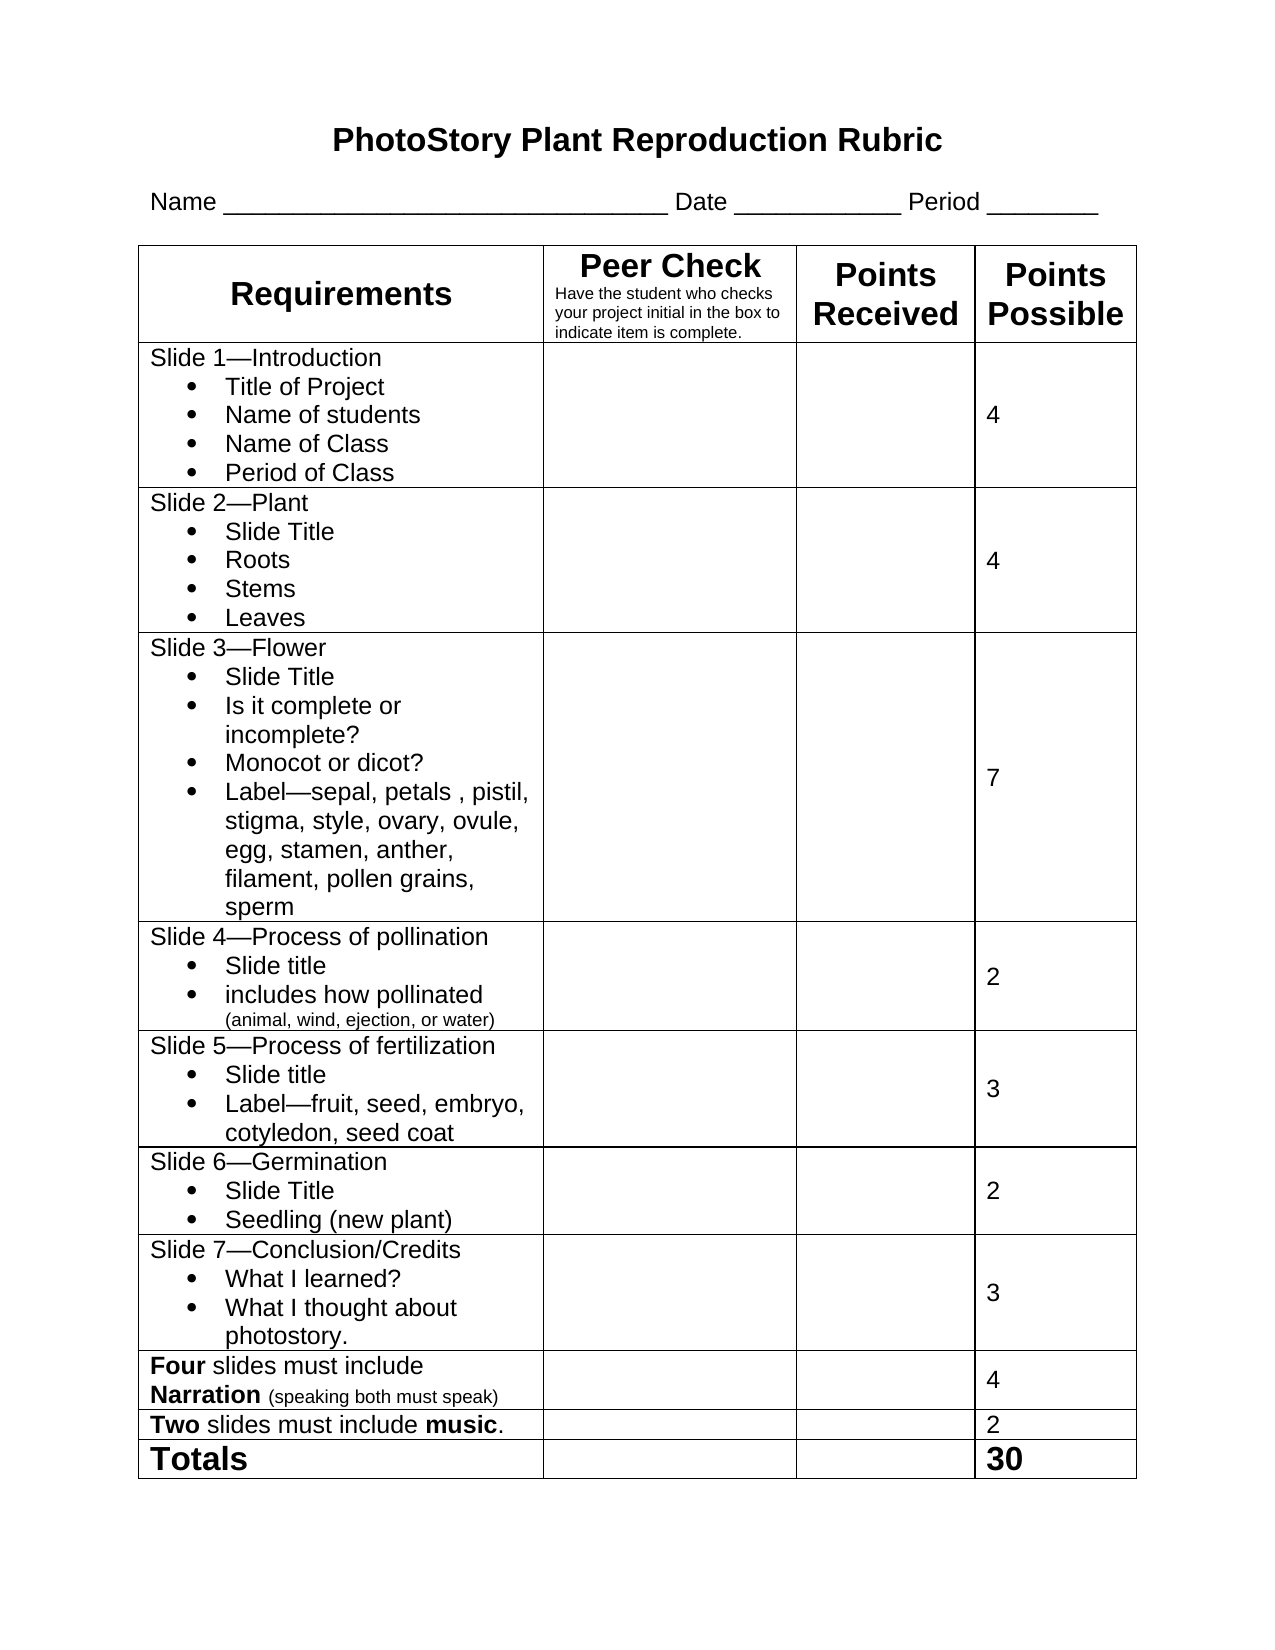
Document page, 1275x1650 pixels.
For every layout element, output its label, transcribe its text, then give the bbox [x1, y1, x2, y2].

table_cell 4 [976, 1351, 1136, 1409]
table_cell 2 [976, 922, 1136, 1030]
table_cell Slide 6—Germination Slide Title Seedling (new plant) [139, 1148, 543, 1234]
table_cell [797, 1235, 974, 1350]
table_cell 3 [976, 1031, 1136, 1146]
table_cell [544, 1410, 796, 1438]
table_cell [797, 1031, 974, 1146]
table_cell [797, 1148, 974, 1234]
table_cell Slide 7—Conclusion/Credits What I learned? What I thought about photostory. [139, 1235, 543, 1350]
table_cell [544, 1031, 796, 1146]
table_cell 2 [976, 1148, 1136, 1234]
table_cell [797, 922, 974, 1030]
table_cell [544, 922, 796, 1030]
table_cell [797, 1351, 974, 1409]
table_cell [797, 488, 974, 632]
table_cell 2 [976, 1410, 1136, 1438]
table_cell [544, 488, 796, 632]
table_cell Slide 2—Plant Slide Title Roots Stems Leaves [139, 488, 543, 632]
text PhotoStory Plant Reproduction Rubric [150, 120, 1125, 158]
table_cell [544, 343, 796, 487]
table_cell [797, 343, 974, 487]
table_cell 7 [976, 633, 1136, 921]
table_cell Slide 4—Process of pollination Slide title includes how pollinated (animal, wind, ejection, or water) [139, 922, 543, 1030]
table_cell 30 [976, 1440, 1136, 1478]
table_cell [797, 1440, 974, 1478]
table_cell Slide 3—Flower Slide Title Is it complete or incomplete? Monocot or dicot? Label—sepal, petals , pistil, stigma, style, ovary, ovule, egg, stamen, anther, filament, pollen grains, sperm [139, 633, 543, 921]
table_header Peer Check Have the student who checks your project initial in the box to indicate item is complete. [544, 246, 796, 342]
table_cell Totals [139, 1440, 543, 1478]
table_cell Slide 5—Process of fertilization Slide title Label—fruit, seed, embryo, cotyledon, seed coat [139, 1031, 543, 1146]
table_cell [544, 1351, 796, 1409]
table_cell [544, 1235, 796, 1350]
table_cell 3 [976, 1235, 1136, 1350]
text Name ________________________________ Date ____________ Period ________ [150, 187, 1125, 216]
table_cell 4 [976, 488, 1136, 632]
table_cell Four slides must include Narration (speaking both must speak) [139, 1351, 543, 1409]
table_cell Two slides must include music. [139, 1410, 543, 1438]
table_cell [544, 1148, 796, 1234]
table_cell [544, 633, 796, 921]
table_header Points Possible [976, 246, 1136, 342]
table_cell [544, 1440, 796, 1478]
table_cell [797, 633, 974, 921]
table_header Requirements [139, 246, 543, 342]
table_cell 4 [976, 343, 1136, 487]
table_header Points Received [797, 246, 974, 342]
table_cell [797, 1410, 974, 1438]
table_cell Slide 1—Introduction Title of Project Name of students Name of Class Period of Class [139, 343, 543, 487]
